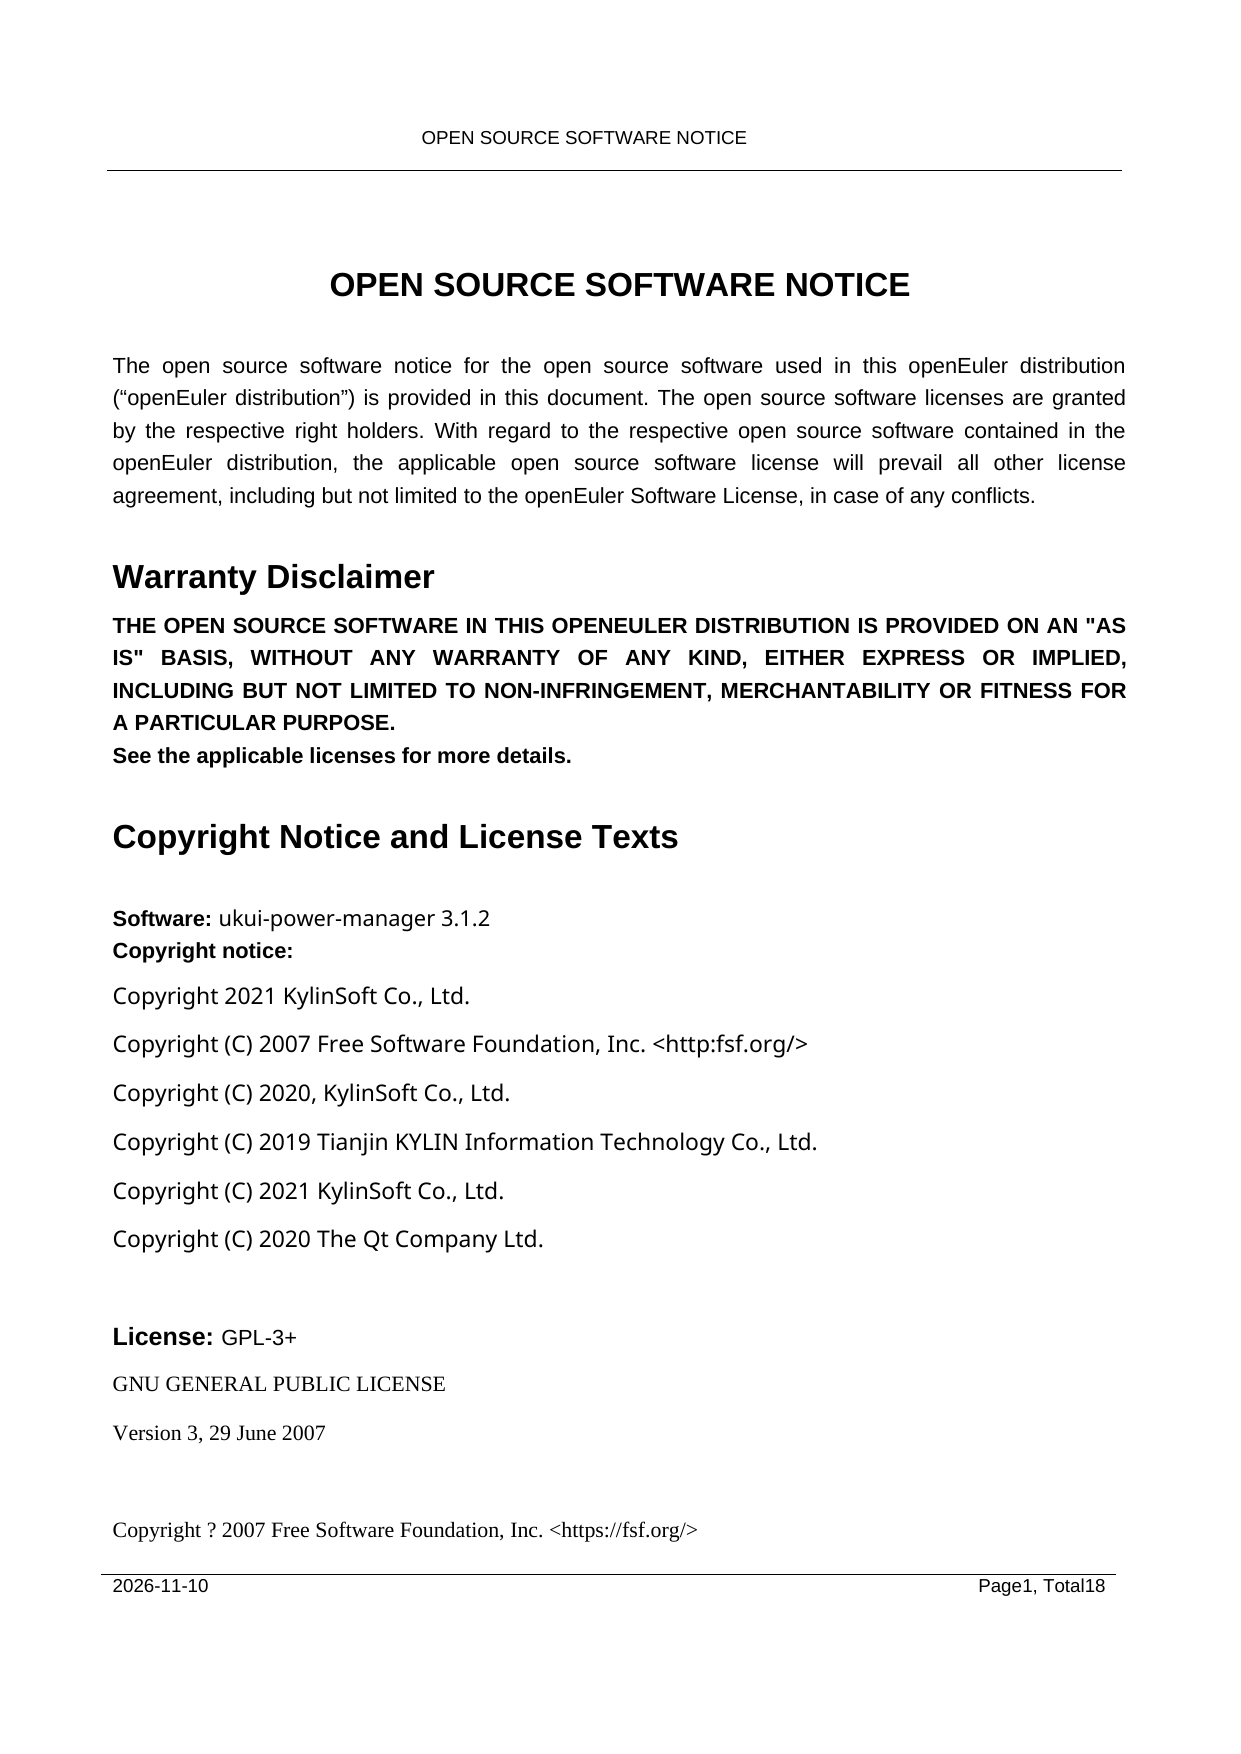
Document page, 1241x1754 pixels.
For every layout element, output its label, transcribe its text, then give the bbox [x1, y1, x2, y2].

text Warranty Disclaimer [112, 544, 1128, 609]
text OPEN SOURCE SOFTWARE NOTICE [112, 251, 1128, 316]
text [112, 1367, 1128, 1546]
text Copyright Notice and License Texts [112, 804, 1128, 869]
text THE OPEN SOURCE SOFTWARE IN THIS OPENEULER DISTRIBUTION IS PROVIDED ON AN "AS IS" BASIS, WITHOUT ANY WARRANTY OF ANY KIND, EITHER EXPRESS OR IMPLIED, INCLUDING BUT NOT LIMITED TO NON-INFRINGEMENT, MERCHANTABILITY OR FITNESS FOR A PARTICULAR PURPOSE. See the applicable licenses for more details. [112, 609, 1128, 771]
text Copyright 2021 KylinSoft Co., Ltd. Copyright (C) 2007 Free Software Foundation, Inc. <http:fsf.org/> Copyright (C) 2020, KylinSoft Co., Ltd. Copyright (C) 2019 Tianjin KYLIN Information Technology Co., Ltd. Copyright (C) 2021 KylinSoft Co., Ltd. Copyright (C) 2020 The Qt Company Ltd. [112, 979, 1128, 1304]
text The open source software notice for the open source software used in this openEuler distribution (“openEuler distribution”) is provided in this document. The open source software licenses are granted by the respective right holders. With regard to the respective open source software contained in the openEuler distribution, the applicable open source software license will prevail all other license agreement, including but not limited to the openEuler Software License, in case of any conflicts. [112, 349, 1128, 511]
text Software: ukui-power-manager 3.1.2 [112, 901, 1128, 934]
text Copyright notice: [112, 934, 1128, 966]
text License: GPL-3+ [112, 1320, 1128, 1353]
